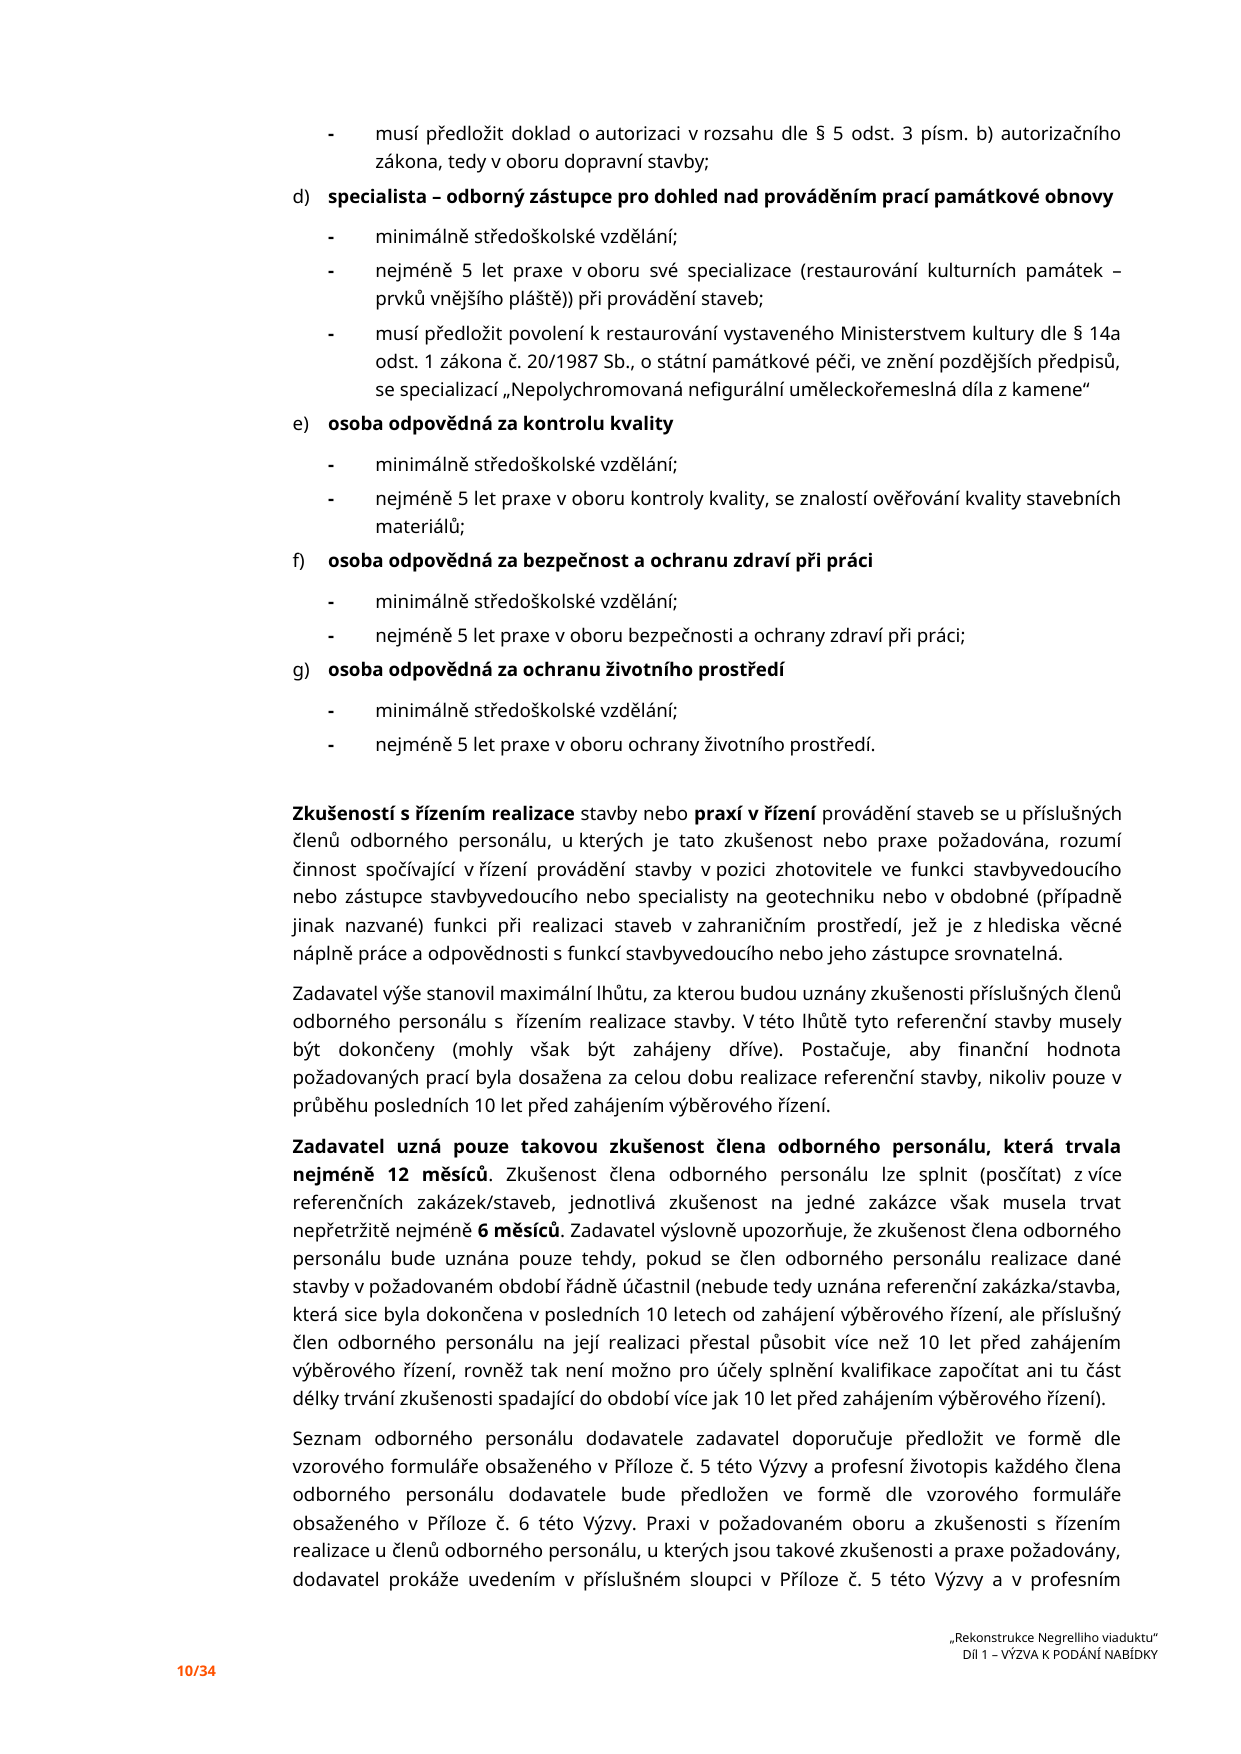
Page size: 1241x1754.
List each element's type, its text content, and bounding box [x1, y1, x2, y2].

text musí předložit doklad o autorizaci v rozsahu dle § 5 odst. 3 písm. b) autorizačního zákona, tedy v oboru dopravní stavby; [328, 121, 1122, 174]
text Zkušeností s řízením realizace stavby nebo praxí v řízení provádění staveb se u příslušných členů odborného personálu, u kterých je tato zkušenost nebo praxe požadována, rozumí činnost spočívající v řízení provádění stavby v pozici zhotovitele ve funkci stavbyvedoucího nebo zástupce stavbyvedoucího nebo specialisty na geotechniku nebo v obdobné (případně jinak nazvané) funkci při realizaci staveb v zahraničním prostředí, jež je z hlediska věcné náplně práce a odpovědnosti s funkcí stavbyvedoucího nebo jeho zástupce srovnatelná. [292, 800, 1122, 965]
text musí předložit povolení k restaurování vystaveného Ministerstvem kultury dle § 14a odst. 1 zákona č. 20/1987 Sb., o státní památkové péči, ve znění pozdějších předpisů, se specializací „Nepolychromovaná nefigurální uměleckořemeslná díla z kamene“ [328, 320, 1122, 402]
text osoba odpovědná za ochranu životního prostředí [292, 656, 1122, 682]
text Zadavatel uzná pouze takovou zkušenost člena odborného personálu, která trvala nejméně 12 měsíců. Zkušenost člena odborného personálu lze splnit (posčítat) z více referenčních zakázek/staveb, jednotlivá zkušenost na jedné zakázce však musela trvat nepřetržitě nejméně 6 měsíců. Zadavatel výslovně upozorňuje, že zkušenost člena odborného personálu bude uznána pouze tehdy, pokud se člen odborného personálu realizace dané stavby v požadovaném období řádně účastnil (nebude tedy uznána referenční zakázka/stavba, která sice byla dokončena v posledních 10 letech od zahájení výběrového řízení, ale příslušný člen odborného personálu na její realizaci přestal působit více než 10 let před zahájením výběrového řízení, rovněž tak není možno pro účely splnění kvalifikace započítat ani tu část délky trvání zkušenosti spadající do období více jak 10 let před zahájením výběrového řízení). [292, 1133, 1122, 1411]
text minimálně středoškolské vzdělání; [328, 588, 1122, 613]
text minimálně středoškolské vzdělání; [328, 223, 1122, 249]
text nejméně 5 let praxe v oboru své specializace (restaurování kulturních památek – prvků vnějšího pláště)) při provádění staveb; [328, 258, 1122, 311]
text osoba odpovědná za kontrolu kvality [292, 410, 1122, 436]
text nejméně 5 let praxe v oboru kontroly kvality, se znalostí ověřování kvality stavebních materiálů; [328, 485, 1122, 539]
text Zadavatel výše stanovil maximální lhůtu, za kterou budou uznány zkušenosti příslušných členů odborného personálu s řízením realizace stavby. V této lhůtě tyto referenční stavby musely být dokončeny (mohly však být zahájeny dříve). Postačuje, aby finanční hodnota požadovaných prací byla dosažena za celou dobu realizace referenční stavby, nikoliv pouze v průběhu posledních 10 let před zahájením výběrového řízení. [292, 980, 1122, 1118]
text nejméně 5 let praxe v oboru ochrany životního prostředí. [328, 731, 1122, 757]
text specialista – odborný zástupce pro dohled nad prováděním prací památkové obnovy [292, 183, 1122, 208]
text osoba odpovědná za bezpečnost a ochranu zdraví při práci [292, 547, 1122, 573]
text minimálně středoškolské vzdělání; [328, 697, 1122, 722]
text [292, 1426, 1122, 1591]
text nejméně 5 let praxe v oboru bezpečnosti a ochrany zdraví při práci; [328, 622, 1122, 648]
text minimálně středoškolské vzdělání; [328, 451, 1122, 476]
